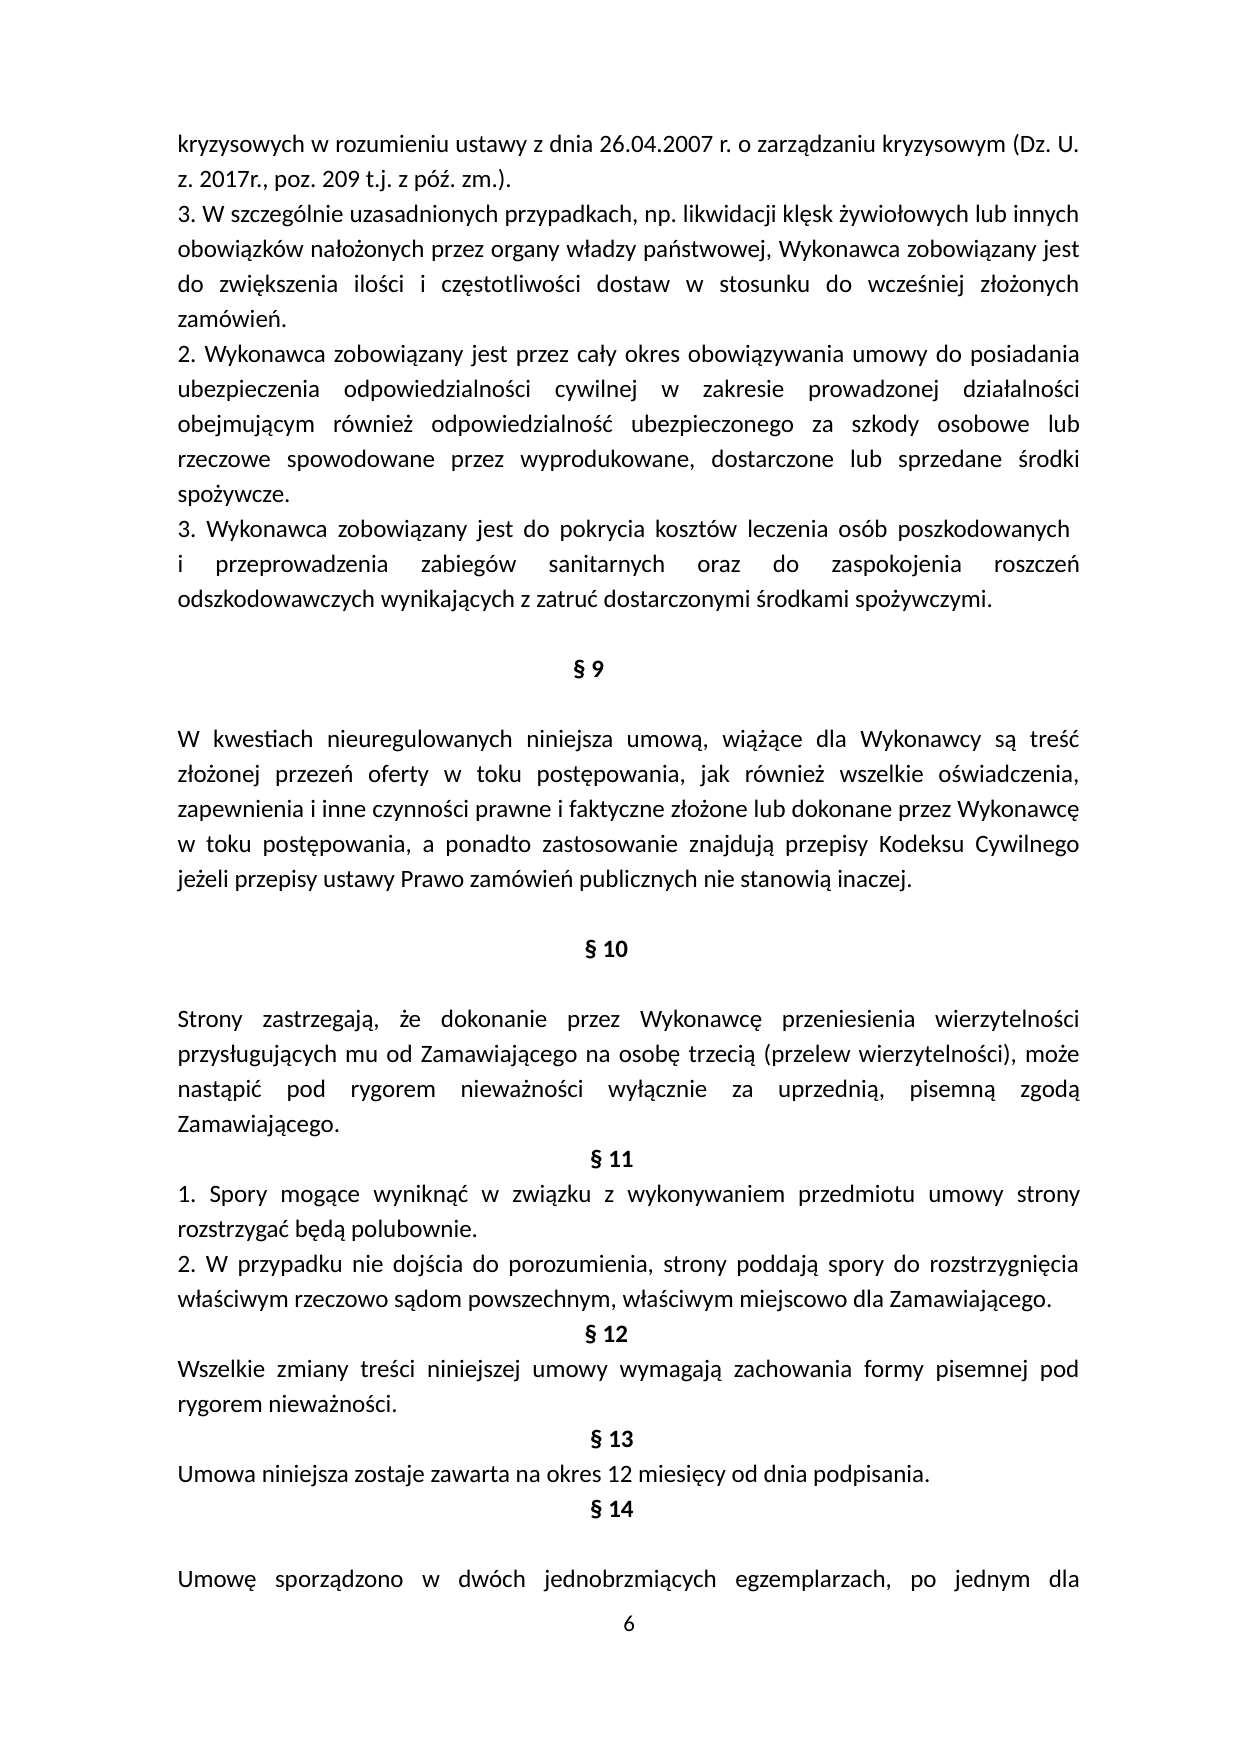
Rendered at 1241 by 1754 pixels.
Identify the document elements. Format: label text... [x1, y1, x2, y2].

text § 13 [177, 1423, 1081, 1454]
text W kwestiach nieuregulowanych niniejsza umową, wiążące dla Wykonawcy są treść złożonej przezeń oferty w toku postępowania, jak również wszelkie oświadczenia, zapewnienia i inne czynności prawne i faktyczne złożone lub dokonane przez Wykonawcę w toku postępowania, a ponadto zastosowanie znajdują przepisy Kodeksu Cywilnego jeżeli przepisy ustawy Prawo zamówień publicznych nie stanowią inaczej. [177, 723, 1081, 894]
text 1. Spory mogące wyniknąć w związku z wykonywaniem przedmiotu umowy strony rozstrzygać będą polubownie. [177, 1178, 1081, 1244]
text Umowa niniejsza zostaje zawarta na okres 12 miesięcy od dnia podpisania. [177, 1458, 1081, 1489]
text § 14 [177, 1493, 1081, 1524]
text § 9 [177, 653, 1081, 684]
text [177, 1563, 1081, 1594]
text § 10 [177, 933, 1081, 964]
text 3. Wykonawca zobowiązany jest do pokrycia kosztów leczenia osób poszkodowanych i przeprowadzenia zabiegów sanitarnych oraz do zaspokojenia roszczeń odszkodowawczych wynikających z zatruć dostarczonymi środkami spożywczymi. [177, 513, 1081, 614]
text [177, 128, 1081, 194]
text 3. W szczególnie uzasadnionych przypadkach, np. likwidacji klęsk żywiołowych lub innych obowiązków nałożonych przez organy władzy państwowej, Wykonawca zobowiązany jest do zwiększenia ilości i częstotliwości dostaw w stosunku do wcześniej złożonych zamówień. [177, 198, 1081, 334]
text Strony zastrzegają, że dokonanie przez Wykonawcę przeniesienia wierzytelności przysługujących mu od Zamawiającego na osobę trzecią (przelew wierzytelności), może nastąpić pod rygorem nieważności wyłącznie za uprzednią, pisemną zgodą Zamawiającego. [177, 1003, 1081, 1139]
text 2. Wykonawca zobowiązany jest przez cały okres obowiązywania umowy do posiadania ubezpieczenia odpowiedzialności cywilnej w zakresie prowadzonej działalności obejmującym również odpowiedzialność ubezpieczonego za szkody osobowe lub rzeczowe spowodowane przez wyprodukowane, dostarczone lub sprzedane środki spożywcze. [177, 338, 1081, 509]
text § 12 [177, 1318, 1081, 1349]
text 2. W przypadku nie dojścia do porozumienia, strony poddają spory do rozstrzygnięcia właściwym rzeczowo sądom powszechnym, właściwym miejscowo dla Zamawiającego. [177, 1248, 1081, 1314]
text Wszelkie zmiany treści niniejszej umowy wymagają zachowania formy pisemnej pod rygorem nieważności. [177, 1353, 1081, 1419]
text § 11 [177, 1143, 1081, 1174]
